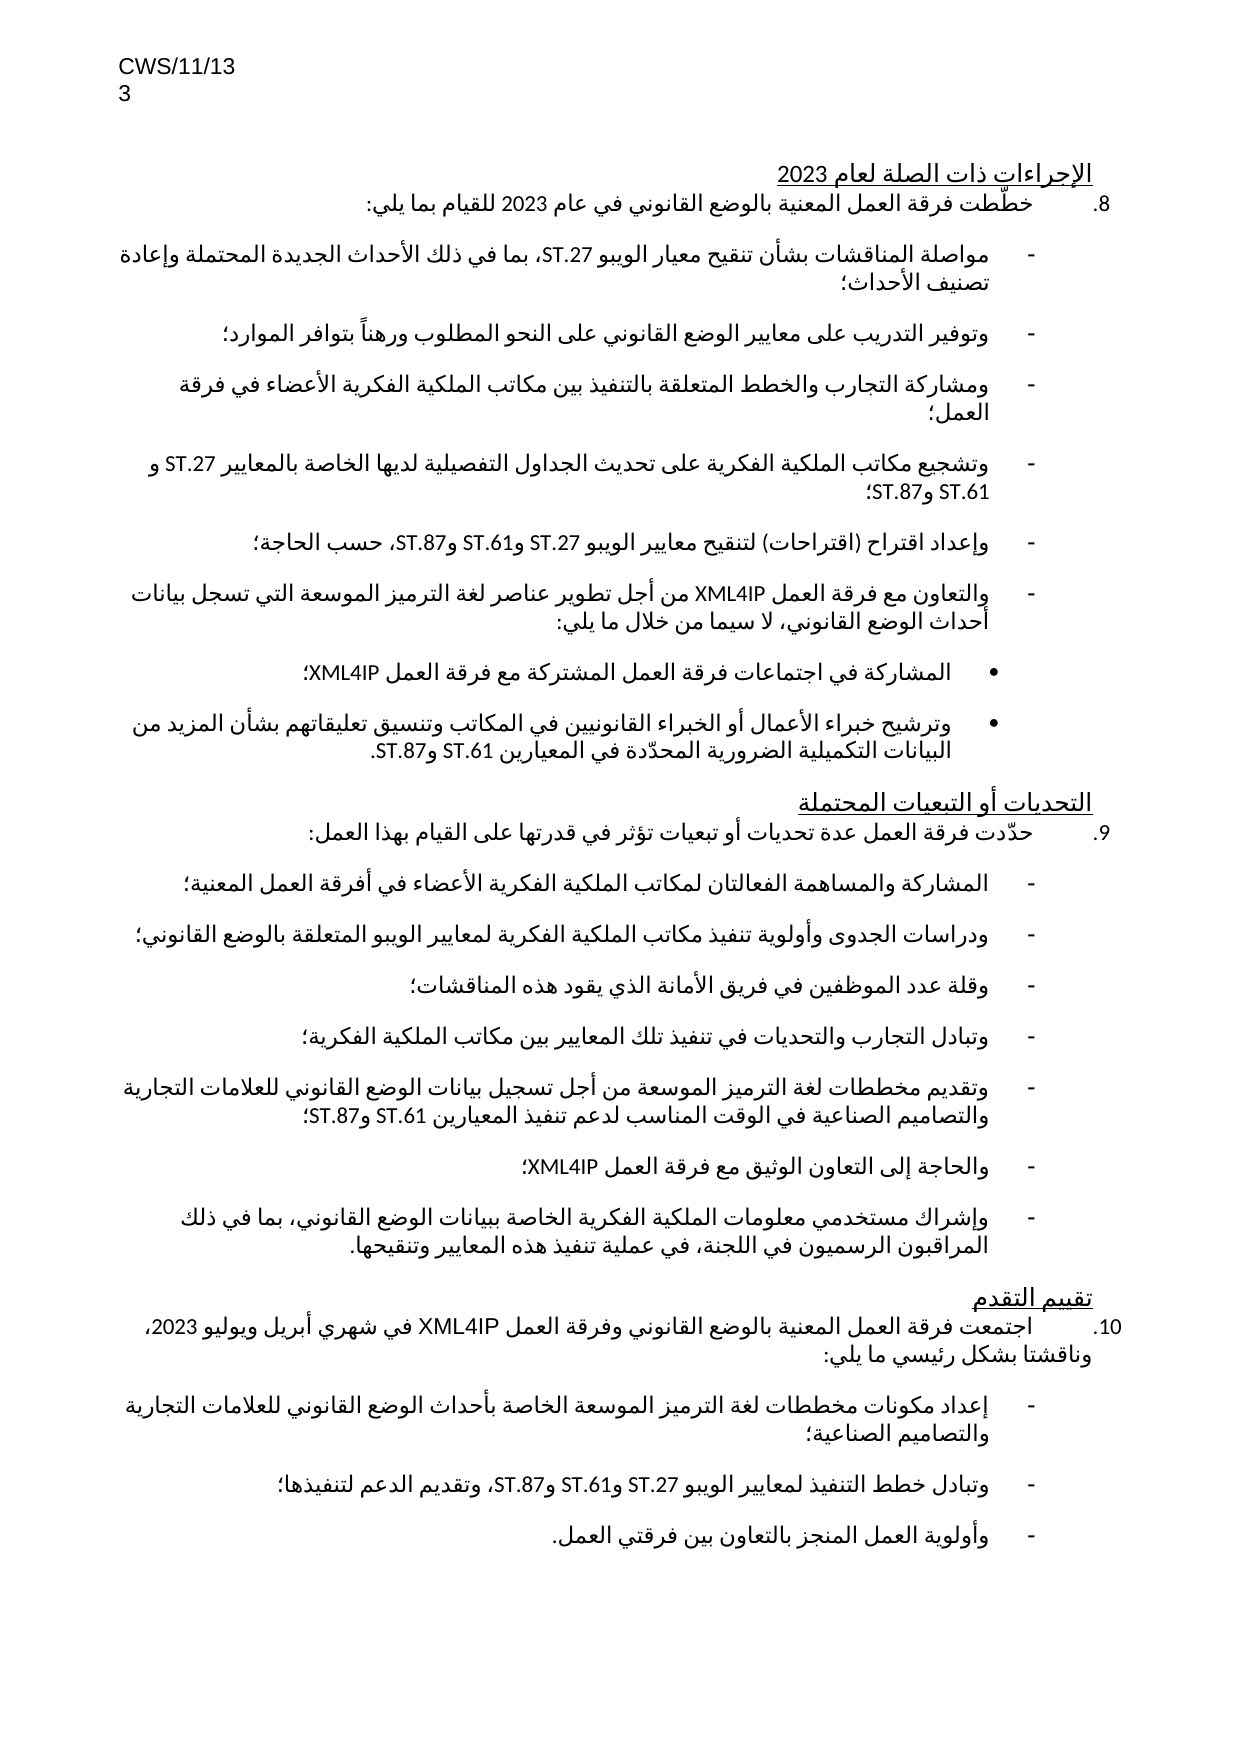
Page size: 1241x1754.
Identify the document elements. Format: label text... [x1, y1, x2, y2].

list وقلة عدد الموظفين في فريق الأمانة الذي يقود هذه المناقشات؛ [118, 971, 1027, 999]
list وتبادل خطط التنفيذ لمعايير الويبو ST.27 وST.61 وST.87، وتقديم الدعم لتنفيذها؛ [118, 1470, 1027, 1498]
list وتوفير التدريب على معايير الوضع القانوني على النحو المطلوب ورهناً بتوافر الموارد؛ [118, 319, 1027, 347]
list وتشجيع مكاتب الملكية الفكرية على تحديث الجداول التفصيلية لديها الخاصة بالمعايير ST.27 وST.61 وST.87؛ [118, 449, 1027, 505]
list المشاركة والمساهمة الفعالتان لمكاتب الملكية الفكرية الأعضاء في أفرقة العمل المعنية؛ [118, 869, 1027, 897]
list وتبادل التجارب والتحديات في تنفيذ تلك المعايير بين مكاتب الملكية الفكرية؛ [118, 1022, 1027, 1050]
text حدّدت فرقة العمل عدة تحديات أو تبعيات تؤثر في قدرتها على القيام بهذا العمل: [118, 818, 1092, 846]
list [118, 1521, 1027, 1577]
list ودراسات الجدوى وأولوية تنفيذ مكاتب الملكية الفكرية لمعايير الويبو المتعلقة بالوضع القانوني؛ [118, 920, 1027, 948]
list وترشيح خبراء الأعمال أو الخبراء القانونيين في المكاتب وتنسيق تعليقاتهم بشأن المزيد من البيانات التكميلية الضرورية المحدّدة في المعيارين ST.61 وST.87. [118, 709, 990, 765]
subtitle تقييم التقدم [118, 1282, 1092, 1312]
list إعداد مكونات مخططات لغة الترميز الموسعة الخاصة بأحداث الوضع القانوني للعلامات التجارية والتصاميم الصناعية؛ [118, 1391, 1027, 1447]
list وتقديم مخططات لغة الترميز الموسعة من أجل تسجيل بيانات الوضع القانوني للعلامات التجارية والتصاميم الصناعية في الوقت المناسب لدعم تنفيذ المعيارين ST.61 وST.87؛ [118, 1073, 1027, 1129]
text اجتمعت فرقة العمل المعنية بالوضع القانوني وفرقة العمل XML4IP في شهري أبريل ويوليو 2023، وناقشتا بشكل رئيسي ما يلي: [118, 1312, 1092, 1368]
list والحاجة إلى التعاون الوثيق مع فرقة العمل XML4IP؛ [118, 1152, 1027, 1180]
list وإشراك مستخدمي معلومات الملكية الفكرية الخاصة ببيانات الوضع القانوني، بما في ذلك المراقبون الرسميون في اللجنة، في عملية تنفيذ هذه المعايير وتنقيحها. [118, 1203, 1027, 1259]
list والتعاون مع فرقة العمل XML4IP من أجل تطوير عناصر لغة الترميز الموسعة التي تسجل بيانات أحداث الوضع القانوني، لا سيما من خلال ما يلي: [118, 579, 1027, 635]
list مواصلة المناقشات بشأن تنقيح معيار الويبو ST.27، بما في ذلك الأحداث الجديدة المحتملة وإعادة تصنيف الأحداث؛ [118, 240, 1027, 296]
subtitle التحديات أو التبعيات المحتملة [118, 788, 1092, 818]
list وإعداد اقتراح (اقتراحات) لتنقيح معايير الويبو ST.27 وST.61 وST.87، حسب الحاجة؛ [118, 528, 1027, 556]
text خطّطت فرقة العمل المعنية بالوضع القانوني في عام 2023 للقيام بما يلي: [118, 189, 1092, 217]
subtitle الإجراءات ذات الصلة لعام 2023 [118, 158, 1092, 189]
list المشاركة في اجتماعات فرقة العمل المشتركة مع فرقة العمل XML4IP؛ [118, 658, 990, 686]
list ومشاركة التجارب والخطط المتعلقة بالتنفيذ بين مكاتب الملكية الفكرية الأعضاء في فرقة العمل؛ [118, 370, 1027, 426]
